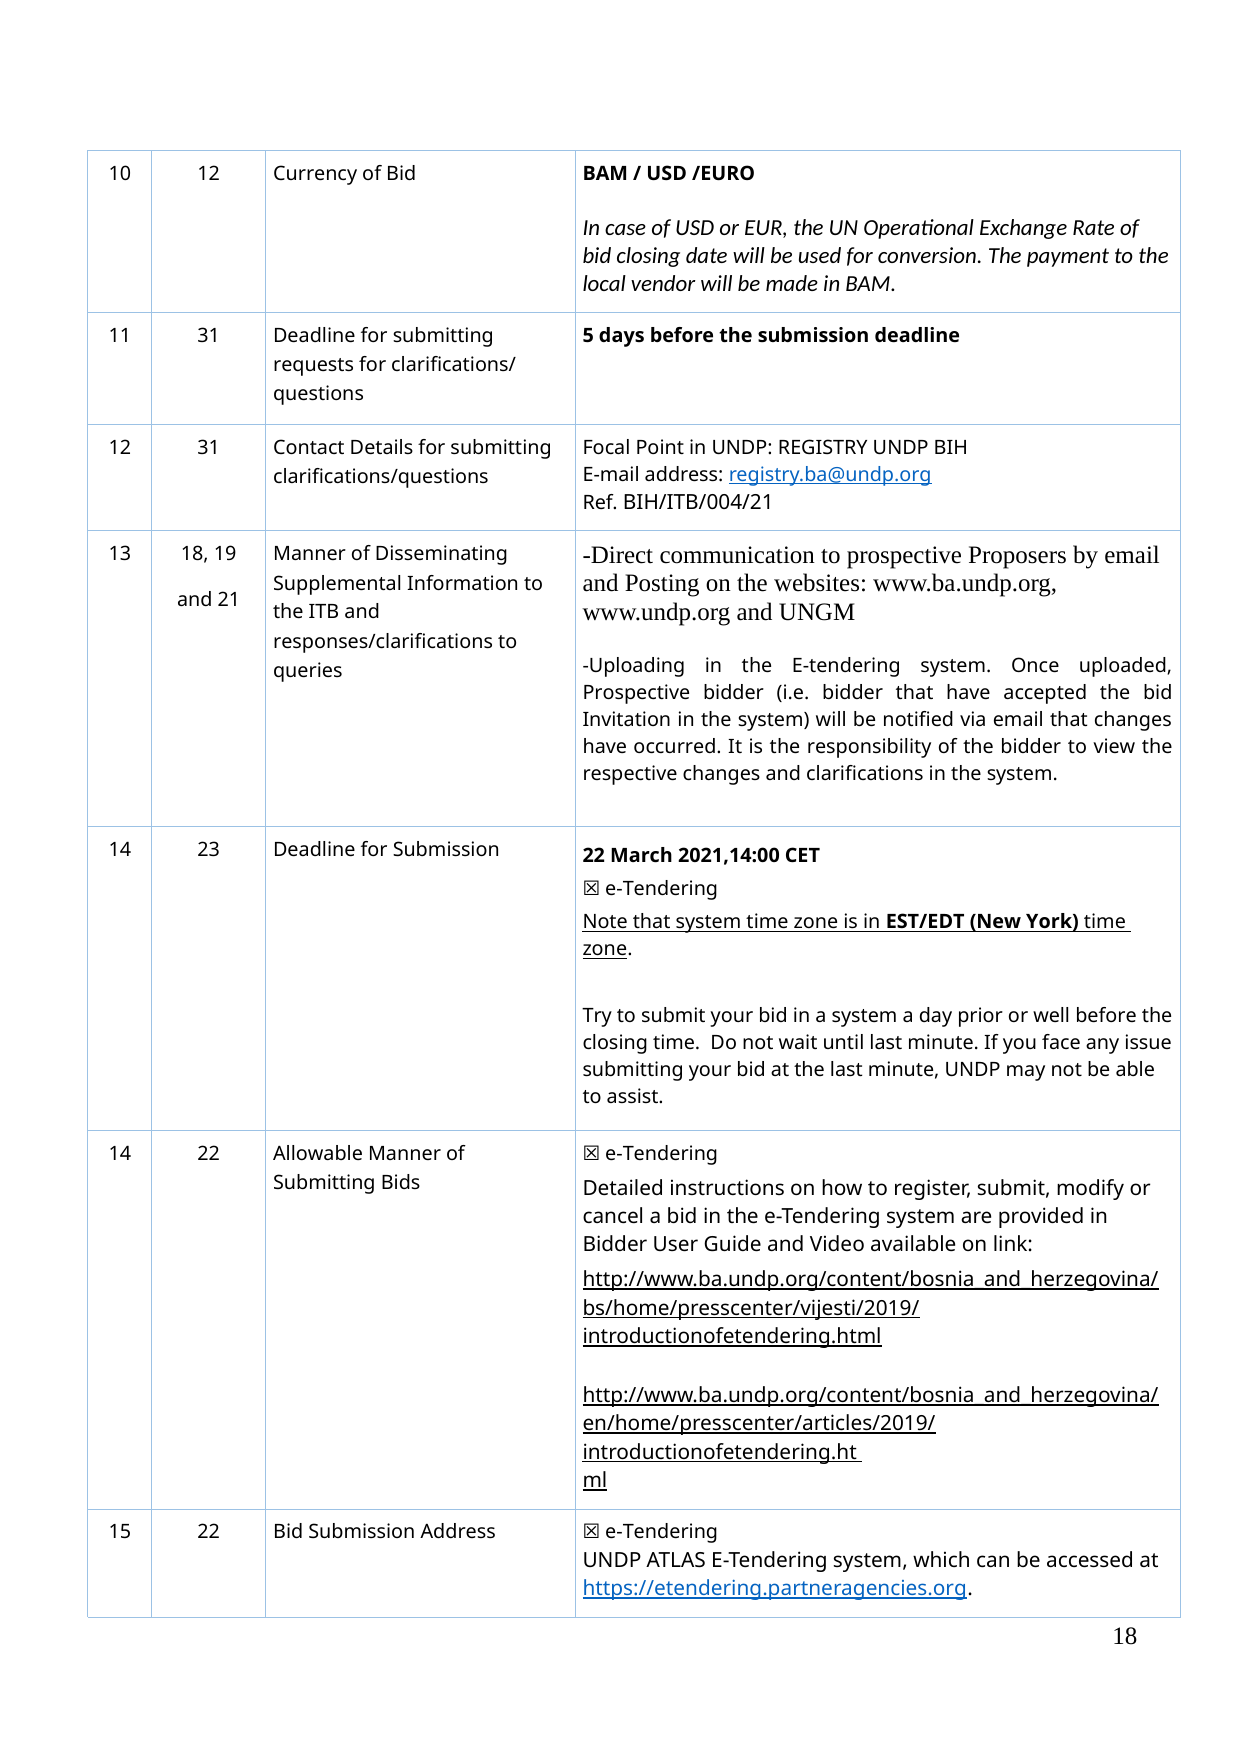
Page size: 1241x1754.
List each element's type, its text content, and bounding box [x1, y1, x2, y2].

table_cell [576, 1510, 1180, 1616]
table_cell 11 [88, 313, 151, 424]
table_cell Deadline for Submission [266, 827, 575, 1130]
table_cell 22 [152, 1131, 265, 1508]
table_cell 18, 19 and 21 [152, 531, 265, 826]
table_cell 5 days before the submission deadline [576, 313, 1180, 424]
table_cell e-Tendering Detailed instructions on how to register, submit, modify or cancel a bid in the e-Tendering system are provided in Bidder User Guide and Video available on link: http://www.ba.undp.org/content/bosnia_and_herzegovina/bs/home/presscenter/vijesti/2019/introductionofetendering.html http://www.ba.undp.org/content/bosnia_and_herzegovina/en/home/presscenter/articles/2019/introductionofetendering.ht ml [576, 1131, 1180, 1508]
table_cell Manner of Disseminating Supplemental Information to the ITB and responses/clarifications to queries [266, 531, 575, 826]
table_cell Currency of Bid [266, 151, 575, 312]
table_cell 14 [88, 827, 151, 1130]
table_cell 22 [152, 1510, 265, 1616]
table_cell 23 [152, 827, 265, 1130]
table_cell 13 [88, 531, 151, 826]
table_cell Focal Point in UNDP: REGISTRY UNDP BIH E-mail address: registry.ba@undp.org Ref. BIH/ITB/004/21 [576, 425, 1180, 530]
table_cell 12 [152, 151, 265, 312]
table_cell Allowable Manner of Submitting Bids [266, 1131, 575, 1508]
table_cell -Uploading in the E-tendering system. Once uploaded, Prospective bidder (i.e. bidder that have accepted the bid Invitation in the system) will be notified via email that changes have occurred. It is the responsibility of the bidder to view the respective changes and clarifications in the system. [576, 531, 1180, 826]
table_cell 22 March 2021,14:00 CET e-Tendering Note that system time zone is in EST/EDT (New York) time zone. Try to submit your bid in a system a day prior or well before the closing time. Do not wait until last minute. If you face any issue submitting your bid at the last minute, UNDP may not be able to assist. [576, 827, 1180, 1130]
table_cell 31 [152, 313, 265, 424]
table_cell 10 [88, 151, 151, 312]
table_cell 31 [152, 425, 265, 530]
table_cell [266, 1510, 575, 1616]
table_cell In case of USD or EUR, the UN Operational Exchange Rate of bid closing date will be used for conversion. The payment to the local vendor will be made in BAM. [576, 151, 1180, 312]
table_cell 15 [88, 1510, 151, 1616]
table_cell Deadline for submitting requests for clarifications/ questions [266, 313, 575, 424]
table_cell 14 [88, 1131, 151, 1508]
table_cell 12 [88, 425, 151, 530]
table_cell Contact Details for submitting clarifications/questions [266, 425, 575, 530]
